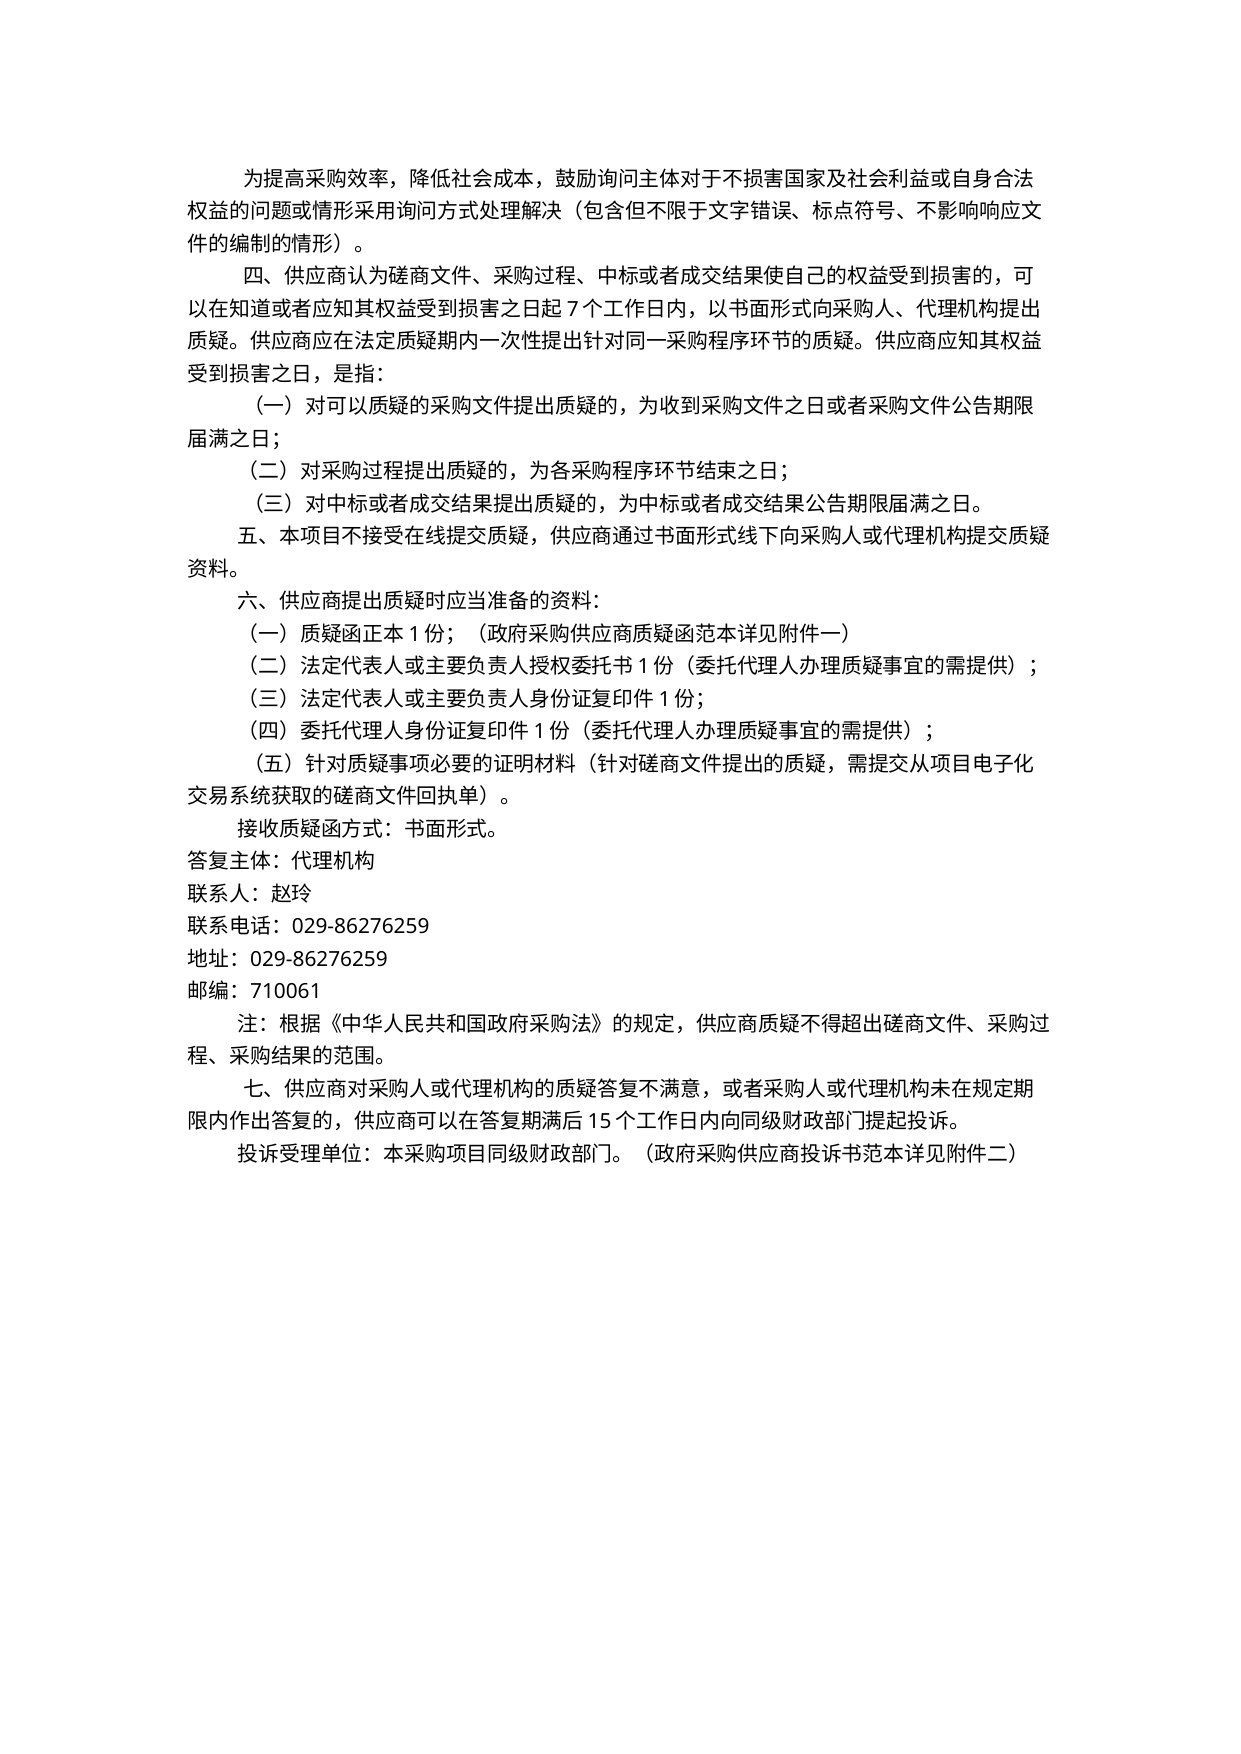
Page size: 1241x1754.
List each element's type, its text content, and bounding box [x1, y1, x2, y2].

text （一）对可以质疑的采购文件提出质疑的，为收到采购文件之日或者采购文件公告期限届满之日； [187, 389, 1053, 454]
text 为提高采购效率，降低社会成本，鼓励询问主体对于不损害国家及社会利益或自身合法权益的问题或情形采用询问方式处理解决（包含但不限于文字错误、标点符号、不影响响应文件的编制的情形）。 [187, 162, 1053, 259]
text 地址：029-86276259 [187, 942, 1053, 974]
text （三）法定代表人或主要负责人身份证复印件1份； [187, 682, 1053, 714]
text 接收质疑函方式：书面形式。 [187, 812, 1053, 844]
text 投诉受理单位：本采购项目同级财政部门。（政府采购供应商投诉书范本详见附件二） [187, 1137, 1053, 1169]
text 四、供应商认为磋商文件、采购过程、中标或者成交结果使自己的权益受到损害的，可以在知道或者应知其权益受到损害之日起7个工作日内，以书面形式向采购人、代理机构提出质疑。供应商应在法定质疑期内一次性提出针对同一采购程序环节的质疑。供应商应知其权益受到损害之日，是指： [187, 259, 1053, 389]
text （三）对中标或者成交结果提出质疑的，为中标或者成交结果公告期限届满之日。 [187, 487, 1053, 519]
text （二）对采购过程提出质疑的，为各采购程序环节结束之日； [187, 454, 1053, 487]
text 联系电话：029-86276259 [187, 909, 1053, 942]
text 注：根据《中华人民共和国政府采购法》的规定，供应商质疑不得超出磋商文件、采购过程、采购结果的范围。 [187, 1007, 1053, 1072]
text 邮编：710061 [187, 974, 1053, 1007]
text （一）质疑函正本1份；（政府采购供应商质疑函范本详见附件一） [187, 617, 1053, 649]
text 联系人：赵玲 [187, 877, 1053, 909]
text （四）委托代理人身份证复印件1份（委托代理人办理质疑事宜的需提供）； [187, 714, 1053, 747]
text 答复主体：代理机构 [187, 844, 1053, 877]
text 六、供应商提出质疑时应当准备的资料： [187, 584, 1053, 617]
text 五、本项目不接受在线提交质疑，供应商通过书面形式线下向采购人或代理机构提交质疑资料。 [187, 519, 1053, 584]
text （五）针对质疑事项必要的证明材料（针对磋商文件提出的质疑，需提交从项目电子化交易系统获取的磋商文件回执单）。 [187, 747, 1053, 812]
text （二）法定代表人或主要负责人授权委托书1份（委托代理人办理质疑事宜的需提供）； [187, 649, 1053, 682]
text 七、供应商对采购人或代理机构的质疑答复不满意，或者采购人或代理机构未在规定期限内作出答复的，供应商可以在答复期满后15个工作日内向同级财政部门提起投诉。 [187, 1072, 1053, 1137]
